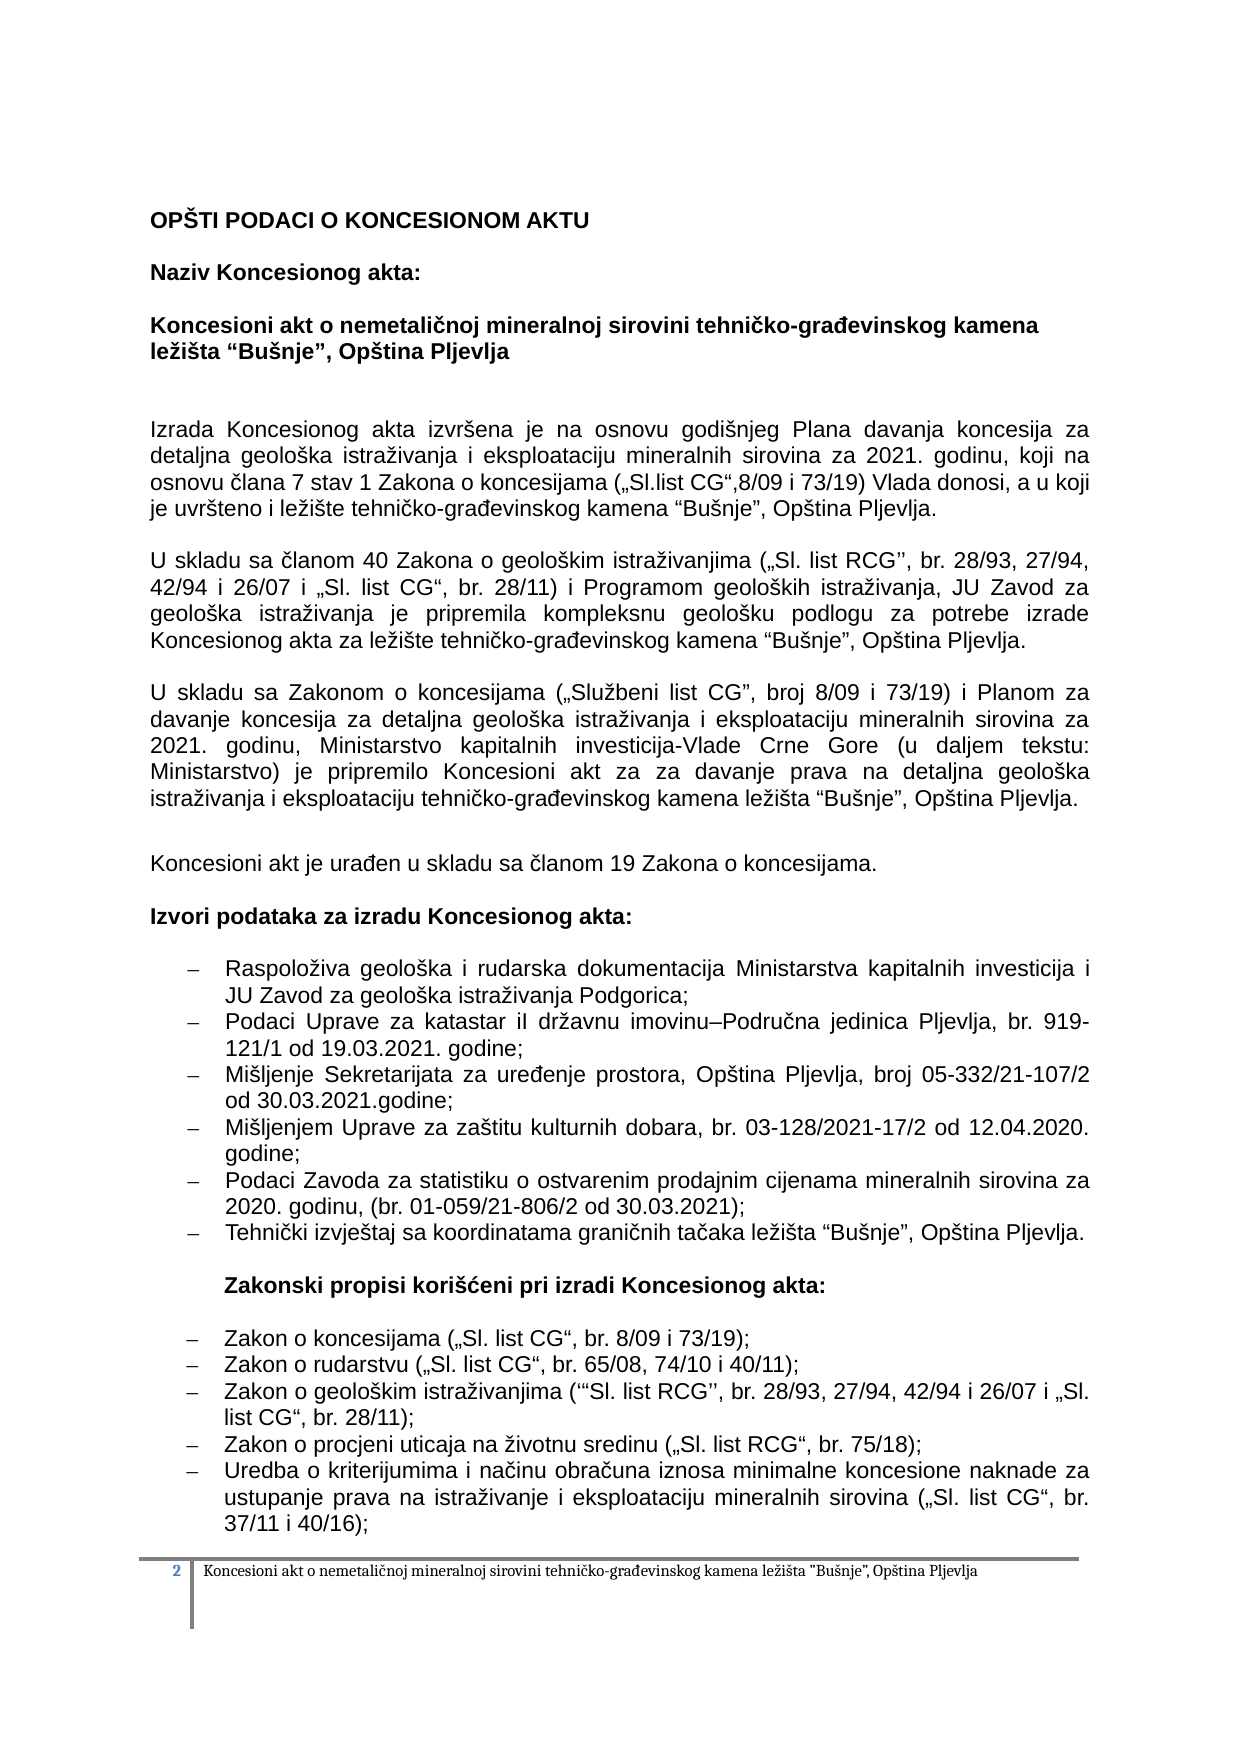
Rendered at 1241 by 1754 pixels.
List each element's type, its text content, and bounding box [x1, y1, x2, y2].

text OPŠTI PODACI O KONCESIONOM AKTU [150, 207, 1090, 233]
list Zakon o koncesijama („Sl. list CG“, br. 8/09 i 73/19); [186, 1325, 1090, 1351]
text Izvori podataka za izradu Koncesionog akta: [150, 903, 1090, 929]
list Podaci Uprave za katastar iI državnu imovinu–Područna jedinica Pljevlja, br. 919-121/1 od 19.03.2021. godine; [187, 1008, 1090, 1061]
text Koncesioni akt o nemetaličnoj mineralnoj sirovini tehničko-građevinskog kamena [150, 312, 1090, 338]
list Zakon o geološkim istraživanjima (‘“Sl. list RCG’’, br. 28/93, 27/94, 42/94 i 26/07 i „Sl. list CG“, br. 28/11); [186, 1378, 1090, 1431]
list Mišljenje Sekretarijata za uređenje prostora, Opština Pljevlja, broj 05-332/21-107/2 od 30.03.2021.godine; [187, 1061, 1090, 1114]
text Koncesioni akt je urađen u skladu sa članom 19 Zakona o koncesijama. [150, 850, 1090, 876]
list Zakon o procjeni uticaja na životnu sredinu („Sl. list RCG“, br. 75/18); [186, 1431, 1090, 1457]
list Zakon o rudarstvu („Sl. list CG“, br. 65/08, 74/10 i 40/11); [186, 1351, 1090, 1378]
text ležišta “Bušnje”, Opština Pljevlja [150, 338, 1090, 365]
list Podaci Zavoda za statistiku o ostvarenim prodajnim cijenama mineralnih sirovina za 2020. godinu, (br. 01-059/21-806/2 od 30.03.2021); [187, 1167, 1090, 1219]
text Izrada Koncesionog akta izvršena je na osnovu godišnjeg Plana davanja koncesija za detaljna geološka istraživanja i eksploataciju mineralnih sirovina za 2021. godinu, koji na osnovu člana 7 stav 1 Zakona o koncesijama („Sl.list CG“,8/09 i 73/19) Vlada donosi, a u koji je uvršteno i ležište tehničko-građevinskog kamena “Bušnje”, Opština Pljevlja. [150, 416, 1090, 521]
text U skladu sa Zakonom o koncesijama („Službeni list CG”, broj 8/09 i 73/19) i Planom za davanje koncesija za detaljna geološka istraživanja i eksploataciju mineralnih sirovina za 2021. godinu, Ministarstvo kapitalnih investicija-Vlade Crne Gore (u daljem tekstu: Ministarstvo) je pripremilo Koncesioni akt za za davanje prava na detaljna geološka istraživanja i eksploataciju tehničko-građevinskog kamena ležišta “Bušnje”, Opština Pljevlja. [150, 679, 1090, 811]
list Uredba o kriterijumima i načinu obračuna iznosa minimalne koncesione naknade za ustupanje prava na istraživanje i eksploataciju mineralnih sirovina („Sl. list CG“, br. 37/11 i 40/16); [186, 1457, 1090, 1536]
text Naziv Koncesionog akta: [150, 259, 1090, 286]
list Tehnički izvještaj sa koordinatama graničnih tačaka ležišta “Bušnje”, Opština Pljevlja. [187, 1219, 1090, 1246]
text U skladu sa članom 40 Zakona o geološkim istraživanjima („Sl. list RCG’’, br. 28/93, 27/94, 42/94 i 26/07 i „Sl. list CG“, br. 28/11) i Programom geoloških istraživanja, JU Zavod za geološka istraživanja je pripremila kompleksnu geološku podlogu za potrebe izrade Koncesionog akta za ležište tehničko-građevinskog kamena “Bušnje”, Opština Pljevlja. [150, 547, 1090, 653]
list Mišljenjem Uprave za zaštitu kulturnih dobara, br. 03-128/2021-17/2 od 12.04.2020. godine; [187, 1114, 1090, 1167]
text Zakonski propisi korišćeni pri izradi Koncesionog akta: [224, 1272, 1090, 1298]
list Raspoloživa geološka i rudarska dokumentacija Ministarstva kapitalnih investicija i JU Zavod za geološka istraživanja Podgorica; [187, 955, 1090, 1008]
